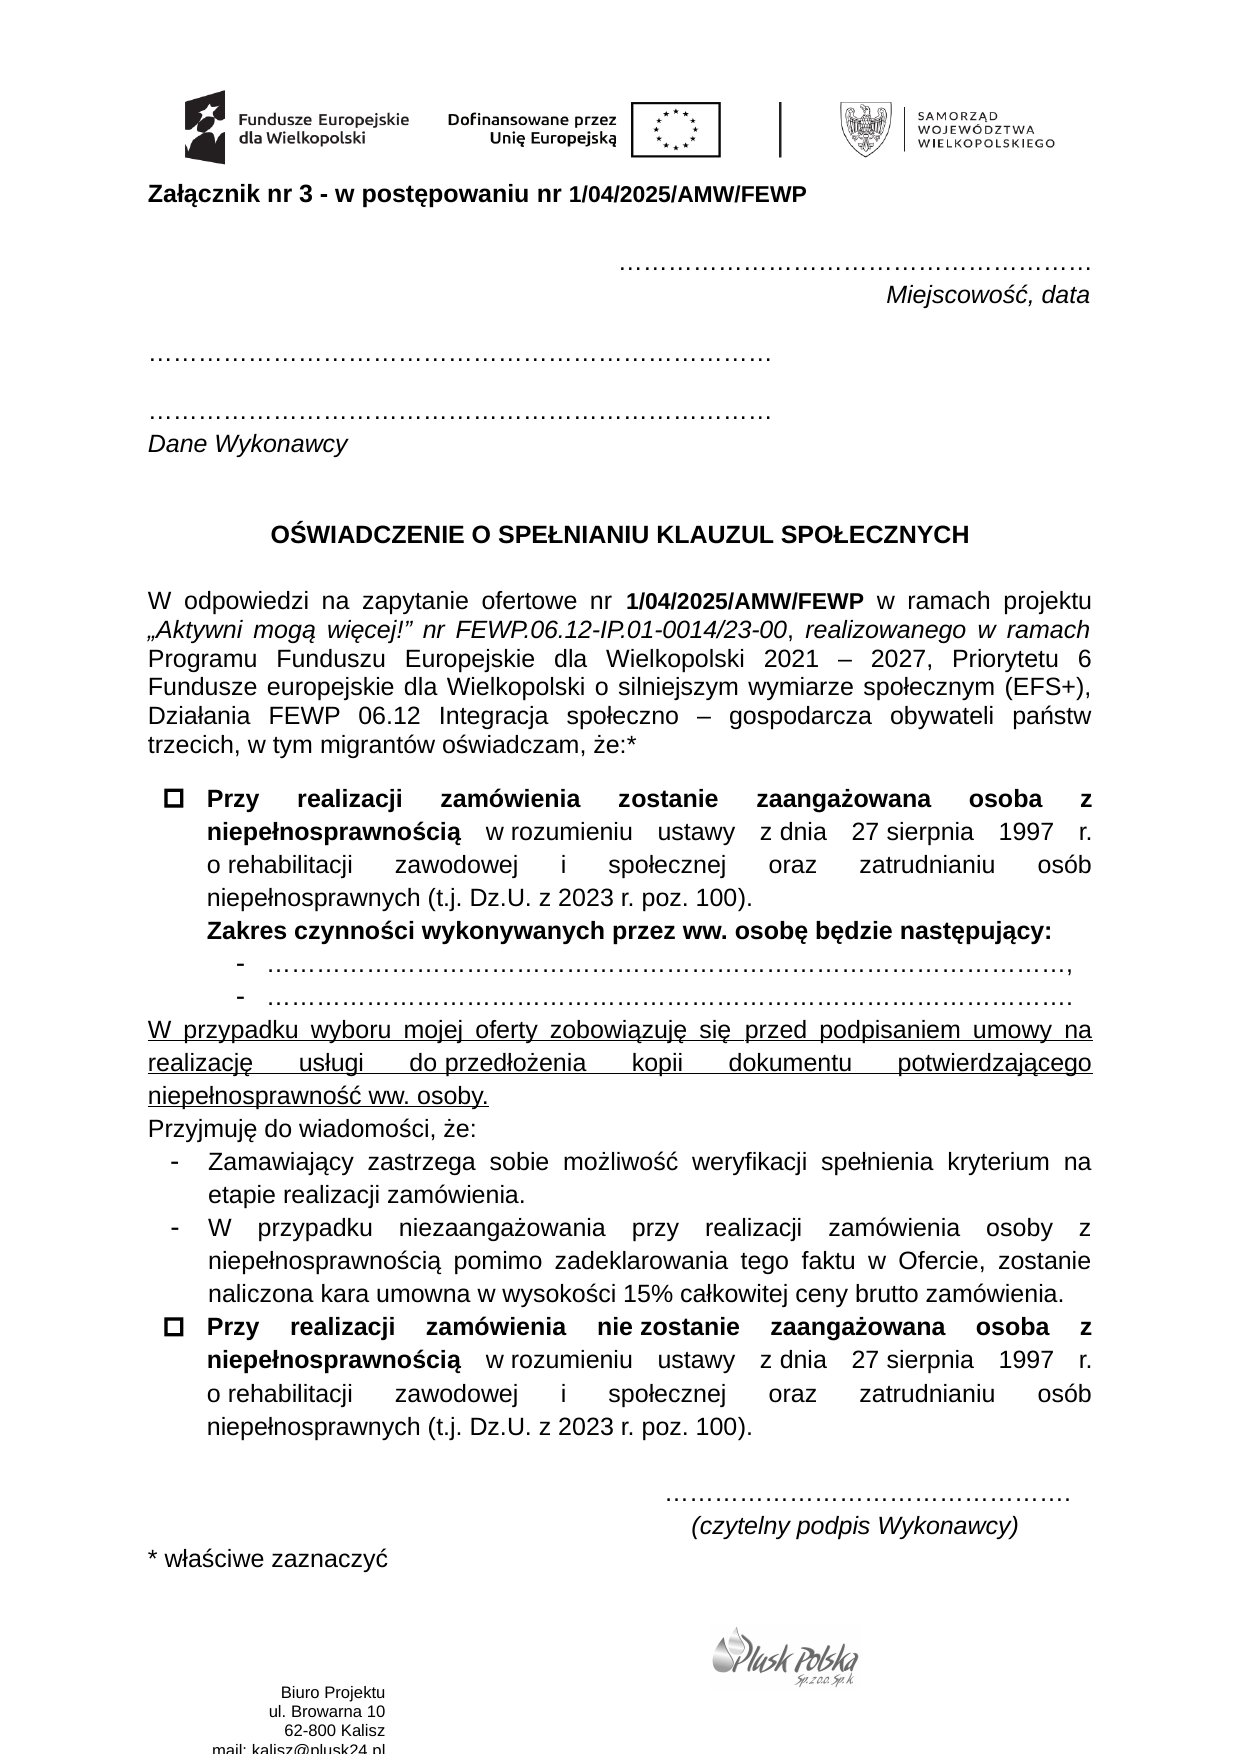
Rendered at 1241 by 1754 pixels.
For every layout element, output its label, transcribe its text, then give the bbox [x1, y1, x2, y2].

text Dane Wykonawcy [148, 429, 1093, 458]
picture [710, 1624, 860, 1690]
text Miejscowość, data [148, 280, 1093, 309]
list ……………………………………………………………………………………, [236, 949, 1093, 978]
list Przy realizacji zamówienia zostanie zaangażowana osoba z niepełnosprawnością w rozumieniu ustawy z dnia 27 sierpnia 1997 r. o rehabilitacji zawodowej i społecznej oraz zatrudnianiu osób niepełnosprawnych (t.j. Dz.U. z 2023 r. poz. 100). [162, 783, 1093, 911]
text OŚWIADCZENIE O SPEŁNIANIU KLAUZUL SPOŁECZNYCH [148, 520, 1093, 549]
text Załącznik nr 3 - w postępowaniu nr 1/04/2025/AMW/FEWP [148, 179, 1093, 207]
text ………………………………………………………………… [148, 338, 1093, 367]
list W przypadku wyboru mojej oferty zobowiązuję się przed podpisaniem umowy na realizację usługi do przedłożenia kopii dokumentu potwierdzającego niepełnosprawność ww. osoby. [148, 1074, 1093, 1110]
text ………………………………………………… [148, 247, 1093, 276]
text (czytelny podpis Wykonawcy) [148, 1511, 1093, 1539]
text ………………………………………………………………… [148, 396, 1093, 425]
list W przypadku niezaangażowania przy realizacji zamówienia osoby z niepełnosprawnością pomimo zadeklarowania tego faktu w Ofercie, zostanie naliczona kara umowna w wysokości 15% całkowitej ceny brutto zamówienia. [171, 1213, 1093, 1308]
list Przy realizacji zamówienia nie zostanie zaangażowana osoba z niepełnosprawnością w rozumieniu ustawy z dnia 27 sierpnia 1997 r. o rehabilitacji zawodowej i społecznej oraz zatrudnianiu osób niepełnosprawnych (t.j. Dz.U. z 2023 r. poz. 100). [162, 1312, 1093, 1440]
list ……………………………………………………………………………………. [236, 982, 1093, 1011]
text * właściwe zaznaczyć [148, 1544, 1093, 1572]
list W przypadku wyboru mojej oferty zobowiązuję się przed podpisaniem umowy na realizację usługi do przedłożenia kopii dokumentu potwierdzającego niepełnosprawność ww. osoby. [148, 1041, 1093, 1073]
list W przypadku wyboru mojej oferty zobowiązuję się przed podpisaniem umowy na realizację usługi do przedłożenia kopii dokumentu potwierdzającego niepełnosprawność ww. osoby. [148, 1015, 745, 1040]
picture [158, 73, 1082, 179]
text W odpowiedzi na zapytanie ofertowe nr 1/04/2025/AMW/FEWP w ramach projektu „Aktywni mogą więcej!” nr FEWP.06.12-IP.01-0014/23-00, realizowanego w ramach Programu Funduszu Europejskie dla Wielkopolski 2021 – 2027, Priorytetu 6 Fundusze europejskie dla Wielkopolski o silniejszym wymiarze społecznym (EFS+), Działania FEWP 06.12 Integracja społeczno – gospodarcza obywateli państw trzecich, w tym migrantów oświadczam, że:* [148, 586, 1093, 758]
list Zamawiający zastrzega sobie możliwość weryfikacji spełnienia kryterium na etapie realizacji zamówienia. [170, 1147, 1093, 1209]
list Zakres czynności wykonywanych przez ww. osobę będzie następujący: [207, 916, 1093, 944]
list …………………………………………. [649, 1478, 1093, 1506]
list Przyjmuję do wiadomości, że: [148, 1114, 1093, 1143]
